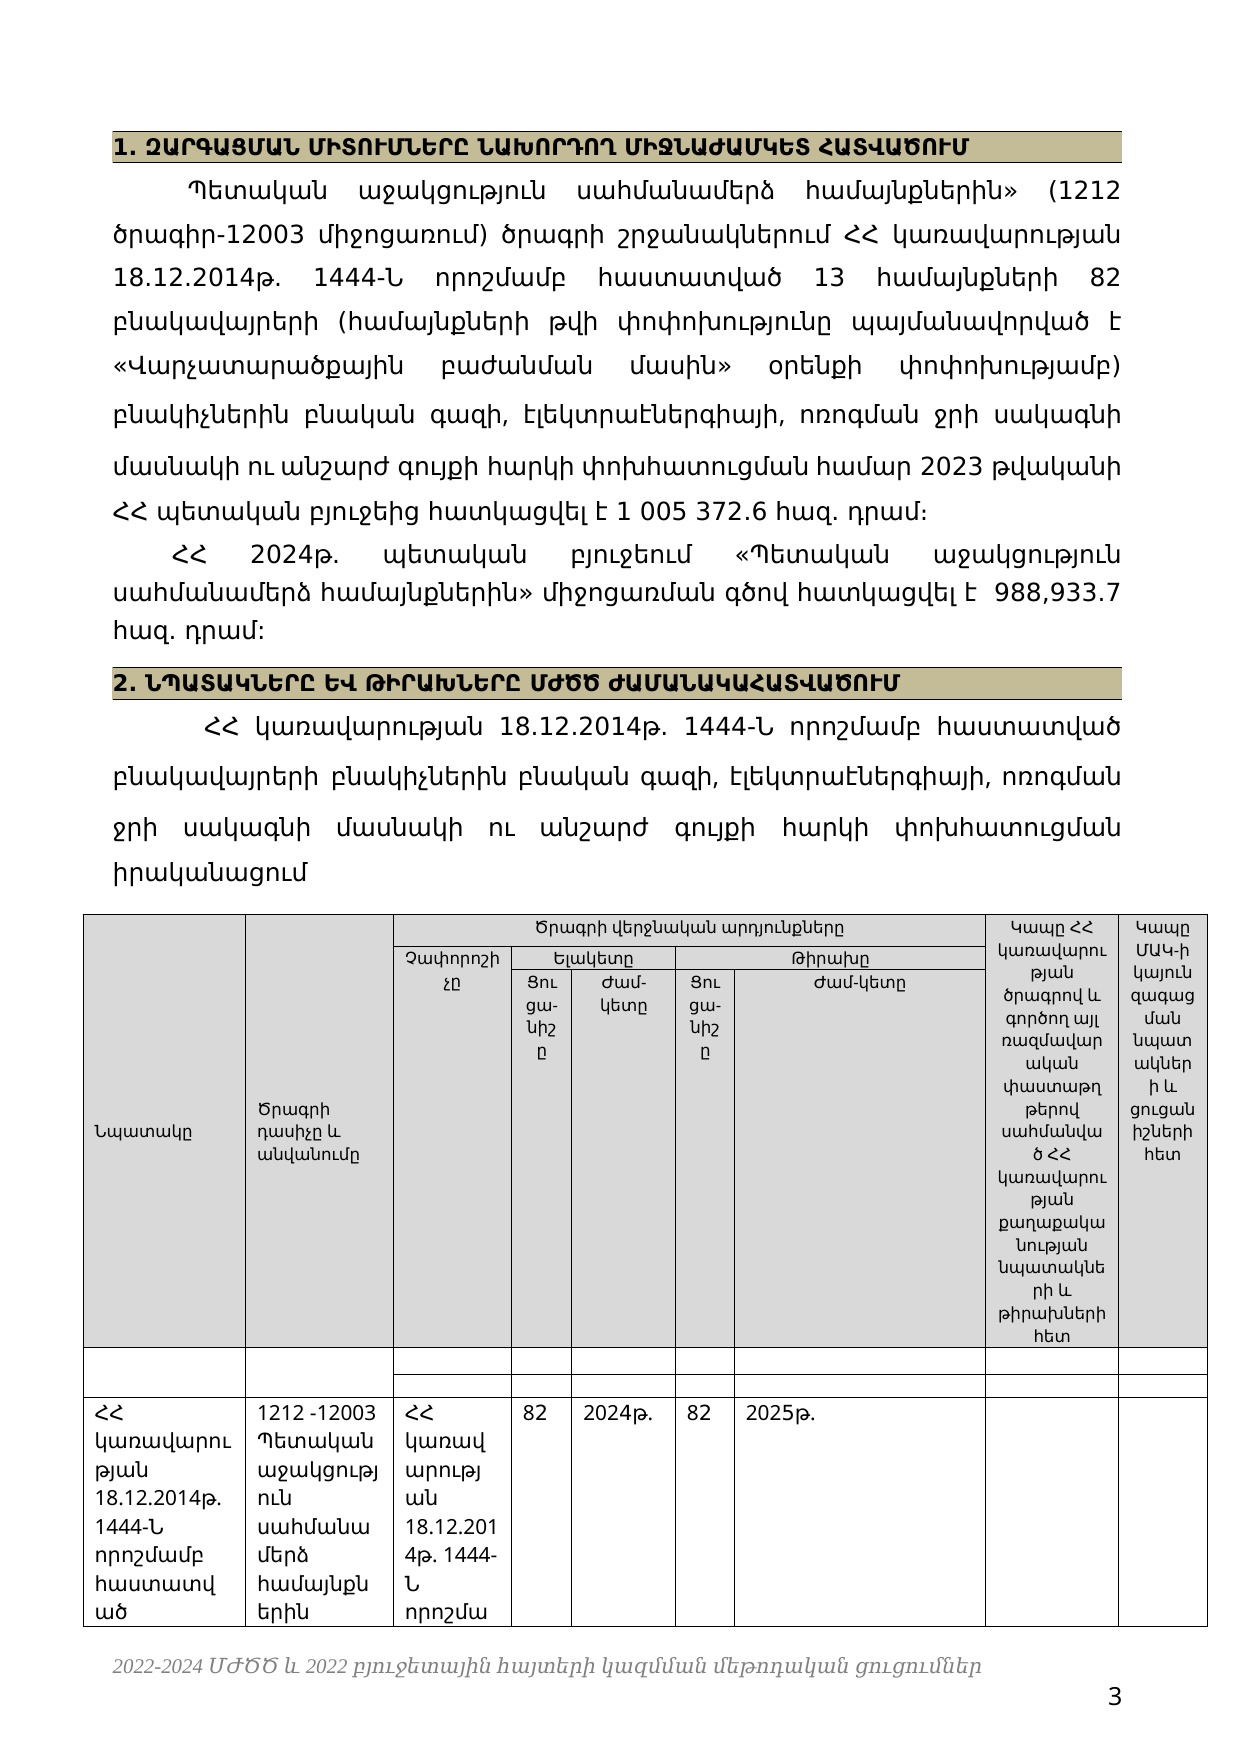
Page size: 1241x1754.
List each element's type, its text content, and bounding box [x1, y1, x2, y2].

table_cell [986, 1375, 1118, 1397]
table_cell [394, 1398, 511, 1626]
table_cell Ցուցա-նիշը [676, 970, 734, 1347]
table_cell [512, 1375, 571, 1397]
table_cell 2024թ. [572, 1398, 675, 1626]
table_cell [1119, 1348, 1207, 1373]
table_cell Ժամ-կետը [735, 970, 985, 1347]
table_cell [394, 1375, 511, 1397]
text 1. ԶԱՐԳԱՑՄԱՆ ՄԻՏՈՒՄՆԵՐԸ ՆԱԽՈՐԴՈՂ ՄԻՋՆԱԺԱՄԿԵՏ ՀԱՏՎԱԾՈՒՄ [112, 132, 1122, 163]
table_cell [1119, 1398, 1207, 1626]
table_cell Թիրախը [676, 947, 985, 969]
table_cell 82 [512, 1398, 571, 1626]
table_cell 82 [676, 1398, 734, 1626]
table_cell Ցուցա-նիշը [512, 970, 571, 1347]
table_cell [735, 1375, 985, 1397]
table_cell [1119, 1375, 1207, 1397]
table_cell [986, 1348, 1118, 1373]
text ՀՀ 2024թ. պետական բյուջեում «Պետական աջակցություն սահմանամերձ համայնքներին» միջոցառման գծով հատկացվել է 988,933.7 հազ. դրամ: [112, 541, 1122, 646]
table_header Նպատակը [84, 915, 245, 1347]
table_cell [986, 1398, 1118, 1626]
table_cell [735, 1348, 985, 1373]
table_cell [572, 1375, 675, 1397]
table_header Ծրագրի վերջնական արդյունքները [394, 915, 985, 946]
table_cell [676, 1348, 734, 1373]
text Պետական աջակցություն սահմանամերձ համայնքներին» (1212 ծրագիր-12003 միջոցառում) ծրագրի շրջանակներում ՀՀ կառավարության 18.12.2014թ. 1444-Ն որոշմամբ հաստատված 13 համայնքների 82 բնակավայրերի (համայնքների թվի փոփոխությունը պայմանավորված է «Վարչատարածքային բաժանման մասին» օրենքի փոփոխությամբ) բնակիչներին բնական գազի, էլեկտրաէներգիայի, ոռոգման ջրի սակագնի մասնակի ու անշարժ գույքի հարկի փոխհատուցման համար 2023 թվականի ՀՀ պետական բյուջեից հատկացվել է 1 005 372․6 հազ. դրամ։ [112, 176, 1122, 526]
table_cell [84, 1348, 245, 1373]
text ՀՀ կառավարության 18.12.2014թ. 1444-Ն որոշմամբ հաստատված բնակավայրերի բնակիչներին բնական գազի, էլեկտրաէներգիայի, ոռոգման ջրի սակագնի մասնակի ու անշարժ գույքի հարկի փոխհատուցման իրականացում [112, 712, 1122, 887]
table_cell 2025թ. [735, 1398, 985, 1626]
table_cell Չափորոշիչը [394, 947, 511, 1347]
table_cell [84, 1374, 245, 1397]
table_header Ծրագրի դասիչը և անվանումը [246, 915, 393, 1347]
table_cell [246, 1348, 393, 1397]
table_cell [394, 1348, 511, 1373]
text 2. ՆՊԱՏԱԿՆԵՐԸ ԵՎ ԹԻՐԱԽՆԵՐԸ ՄԺԾԾ ԺԱՄԱՆԱԿԱՀԱՏՎԱԾՈՒՄ [112, 668, 1122, 700]
table_header Կապը ՀՀ կառավարության ծրագրով և գործող այլ ռազմավարական փաստաթղթերով սահմանված ՀՀ կառավարության քաղաքականության նպատակների և թիրախների հետ [986, 915, 1118, 1347]
table_header Կապը ՄԱԿ-ի կայուն զագացման նպատակների և ցուցանիշների հետ [1119, 915, 1207, 1347]
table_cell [84, 1398, 245, 1626]
table_cell Ժամ-կետը [572, 970, 675, 1347]
table_cell [512, 1348, 571, 1373]
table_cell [246, 1398, 393, 1626]
table_cell [572, 1348, 675, 1373]
table_cell [676, 1375, 734, 1397]
table_cell Ելակետը [512, 947, 675, 969]
